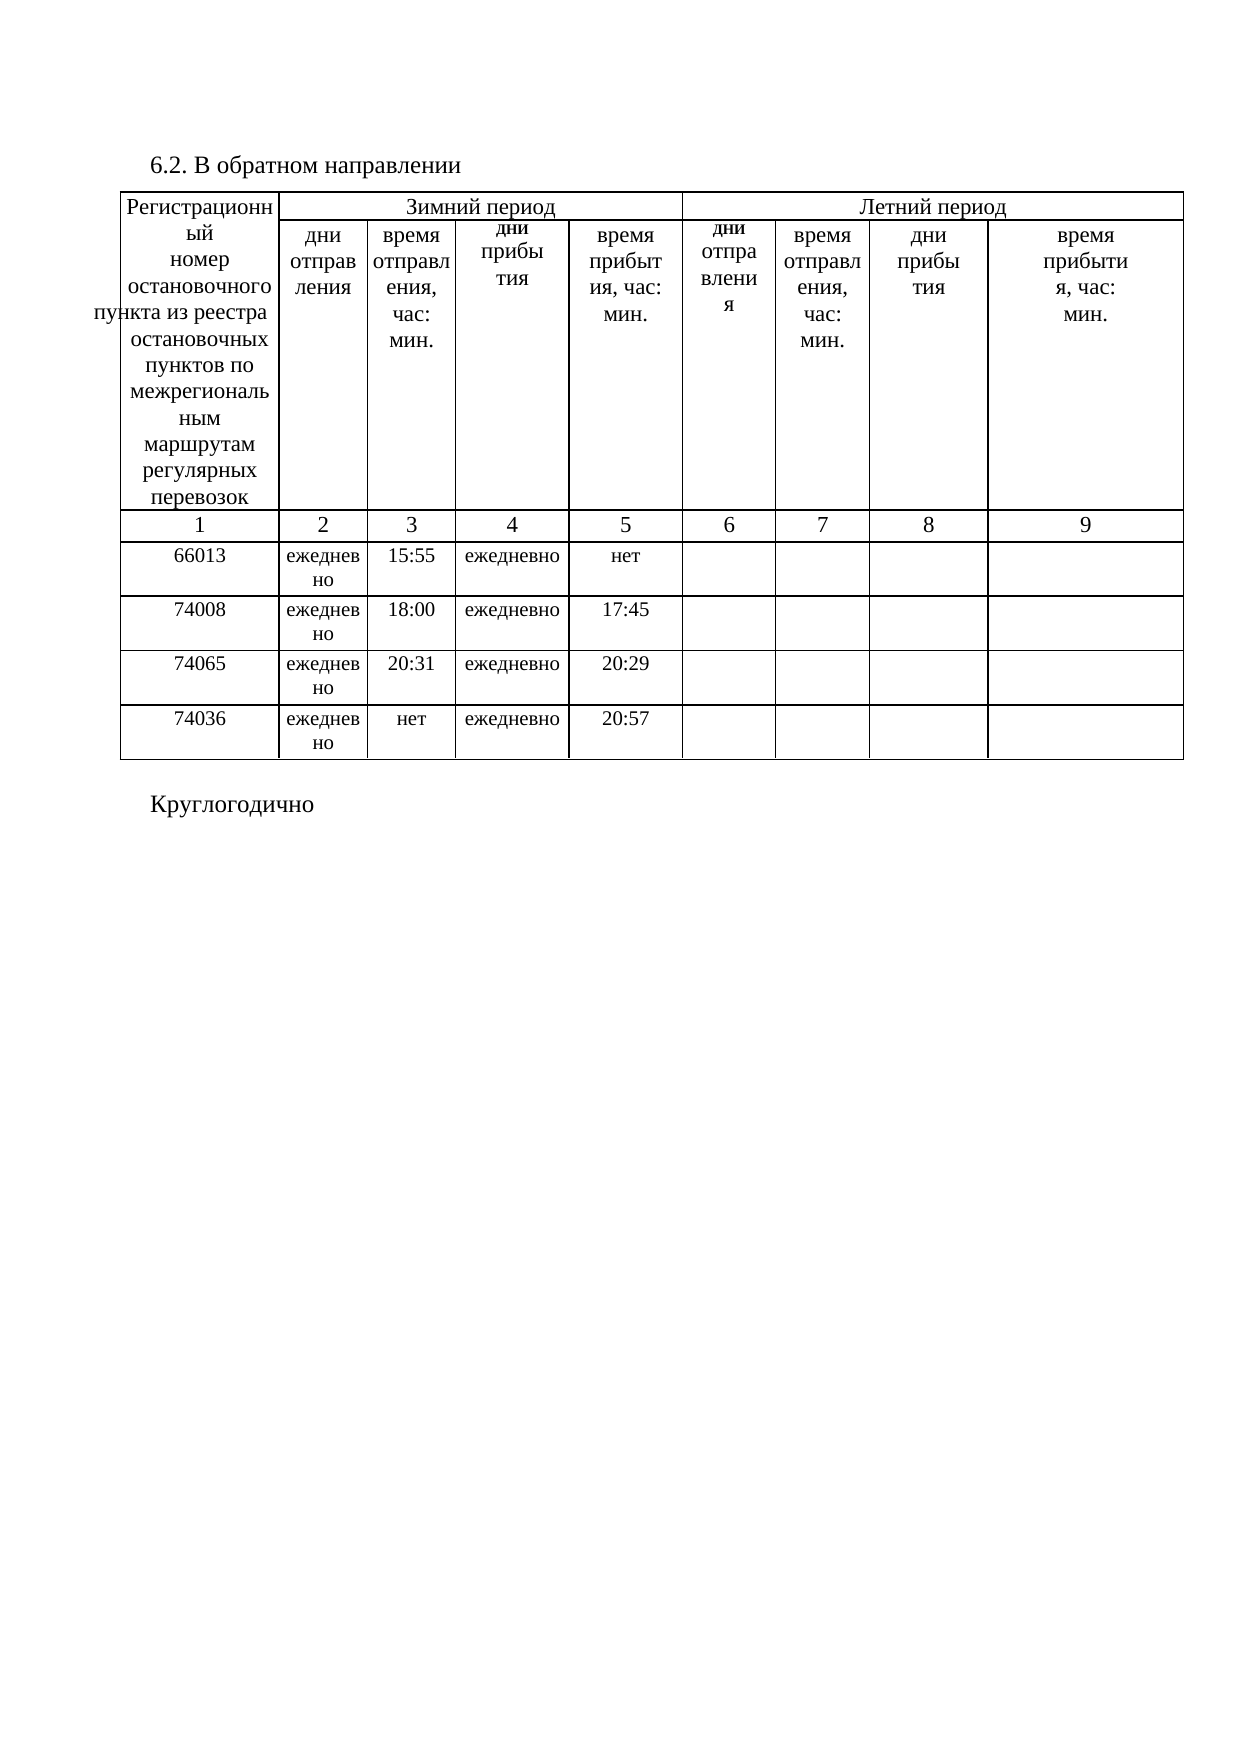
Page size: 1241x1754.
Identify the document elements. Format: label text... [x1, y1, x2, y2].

table_cell 9 [989, 511, 1183, 541]
table_cell 15:55 [368, 543, 455, 595]
table_cell [683, 597, 775, 650]
table_cell 3 [368, 511, 455, 541]
table_cell 74008 [121, 597, 278, 650]
table_cell [683, 543, 775, 595]
table_cell [870, 651, 987, 704]
table_cell [989, 543, 1183, 595]
table_cell ДНИ отпра влени я [683, 221, 775, 509]
table_cell дни прибы тия [870, 221, 987, 509]
table_cell 8 [870, 511, 987, 541]
table_cell [776, 706, 869, 758]
table_cell 20:57 [570, 706, 682, 758]
table_cell 17:45 [570, 597, 682, 650]
table_cell 18:00 [368, 597, 455, 650]
table_cell время отправл ения, час: мин. [776, 221, 869, 509]
table_header Летний период [683, 193, 1183, 219]
table_cell нет [368, 706, 455, 758]
table_cell 5 [570, 511, 682, 541]
table_cell 1 [121, 511, 278, 541]
table_cell [683, 706, 775, 758]
table_cell [776, 651, 869, 704]
table_cell 2 [280, 511, 367, 541]
table_cell 20:31 [368, 651, 455, 704]
table_cell ежедневно [280, 543, 367, 595]
table_cell ежедневно [280, 706, 367, 758]
table_cell [776, 597, 869, 650]
table_cell 74036 [121, 706, 278, 758]
table_cell [776, 543, 869, 595]
table_cell 7 [776, 511, 869, 541]
table_header Зимний период [280, 193, 682, 219]
table_cell 66013 [121, 543, 278, 595]
text 6.2. В обратном направлении [150, 150, 1090, 179]
table_cell 20:29 [570, 651, 682, 704]
table_cell [989, 706, 1183, 758]
table_cell ежедневно [456, 597, 568, 650]
table_cell [683, 651, 775, 704]
table_cell дни отправ ления [280, 221, 367, 509]
table_cell время прибыти я, час: мин. [989, 221, 1183, 509]
table_cell ежедневно [456, 651, 568, 704]
table_cell [989, 597, 1183, 650]
text Круглогодично [150, 789, 1090, 817]
table_cell [870, 597, 987, 650]
table_cell ежедневно [280, 597, 367, 650]
table_cell ДНИ прибы тия [456, 221, 568, 509]
table_cell [870, 543, 987, 595]
table_cell время отправл ения, час: мин. [368, 221, 455, 509]
table_cell 6 [683, 511, 775, 541]
table_cell 74065 [121, 651, 278, 704]
table_cell ежедневно [456, 706, 568, 758]
table_cell ежедневно [456, 543, 568, 595]
table_cell ежедневно [280, 651, 367, 704]
table_cell 4 [456, 511, 568, 541]
table_cell [989, 651, 1183, 704]
table_header Регистрационный номер остановочного пункта из реестра остановочных пунктов по межрегиональным маршрутам регулярных перевозок [121, 193, 278, 509]
table_cell нет [570, 543, 682, 595]
table_cell время прибыт ия, час: мин. [570, 221, 682, 509]
table_cell [870, 706, 987, 758]
